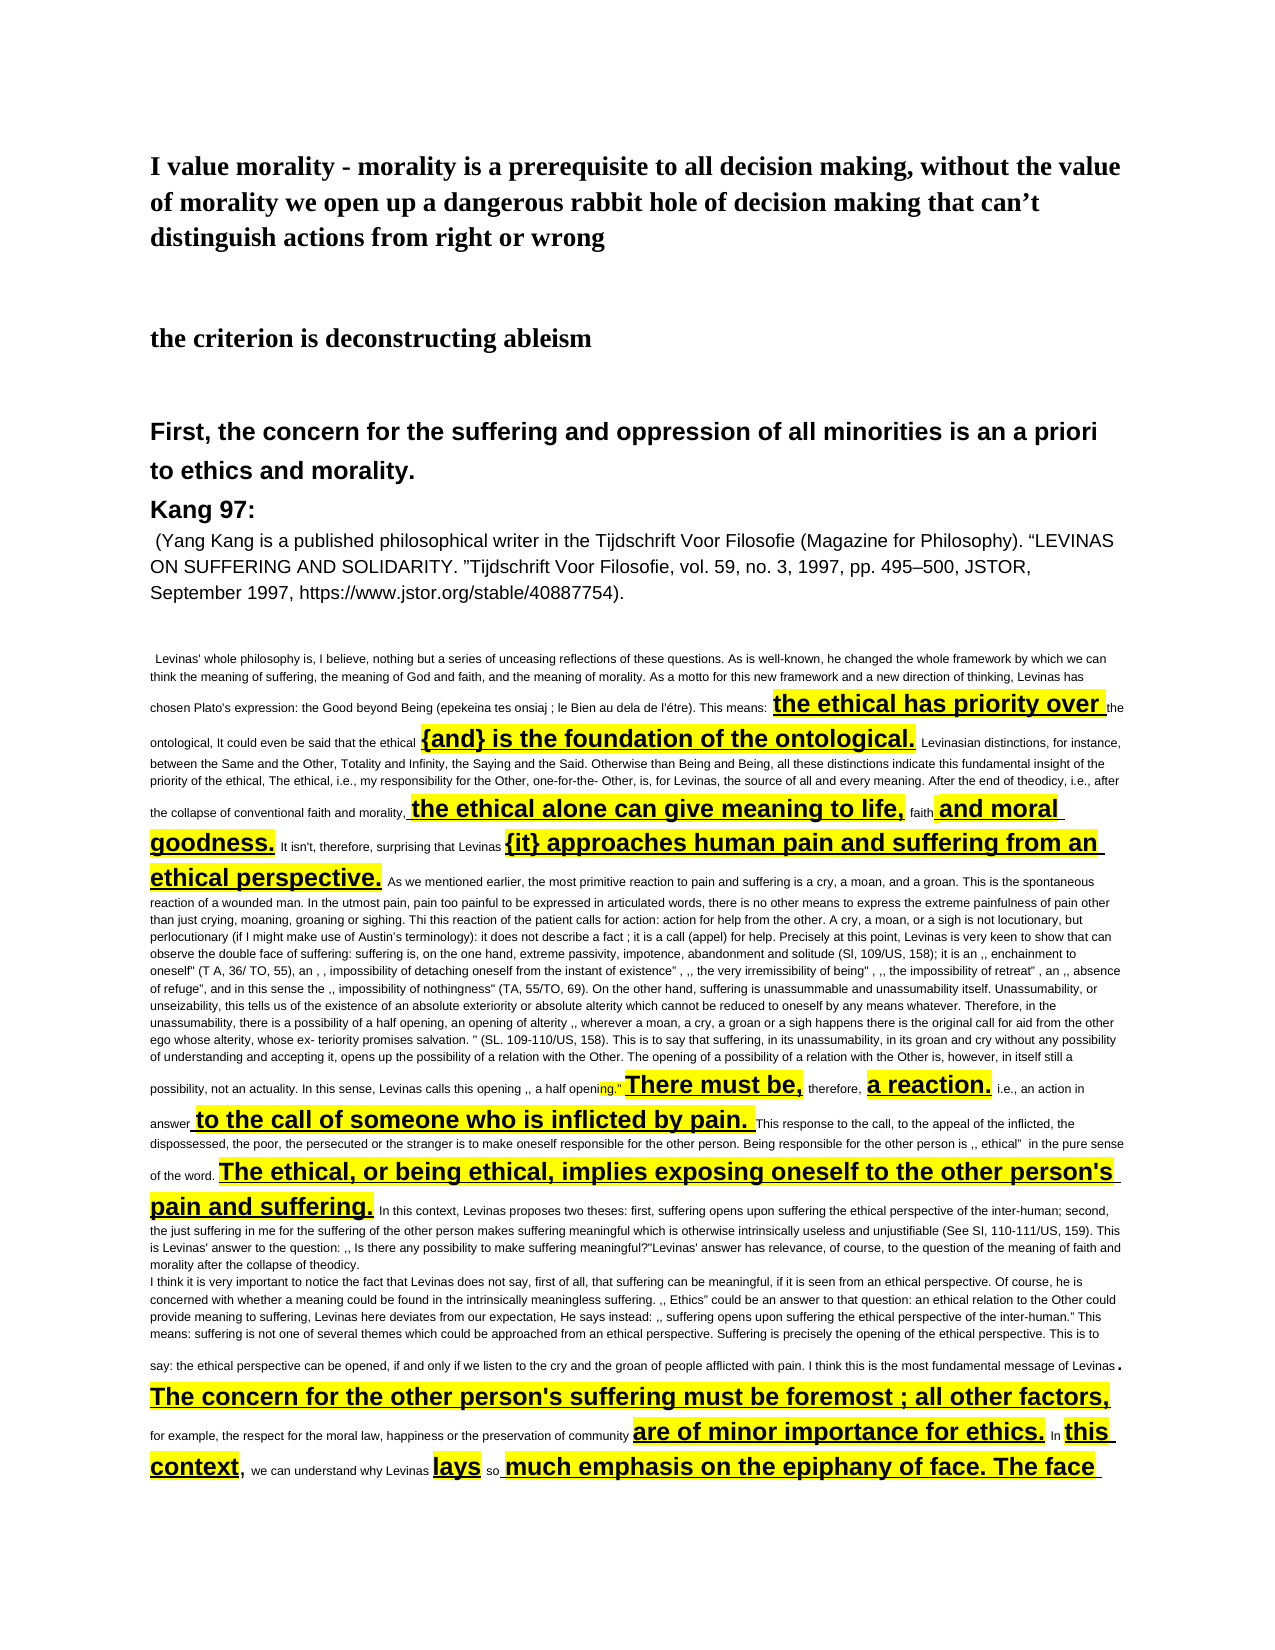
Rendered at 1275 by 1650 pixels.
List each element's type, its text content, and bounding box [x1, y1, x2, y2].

text Levinas' whole philosophy is, I believe, nothing but a series of unceasing reflections of these questions. As is well-known, he changed the whole framework by which we can think the meaning of suffering, the meaning of God and faith, and the meaning of morality. As a motto for this new framework and a new direction of thinking, Levinas has chosen Plato's expression: the Good beyond Being (epekeina tes onsiaj ; le Bien au dela de l’étre). This means: the ethical has priority over the ontological, It could even be said that the ethical {and} is the foundation of the ontological. Levinasian distinctions, for instance, between the Same and the Other, Totality and Infinity, the Saying and the Said. Otherwise than Being and Being, all these distinctions indicate this fundamental insight of the priority of the ethical, The ethical, i.e., my responsibility for the Other, one-for-the- Other, is, for Levinas, the source of all and every meaning. After the end of theodicy, i.e., after the collapse of conventional faith and morality, the ethical alone can give meaning to life, faith and moral goodness. It isn't, therefore, surprising that Levinas {it} approaches human pain and suffering from an ethical perspective. As we mentioned earlier, the most primitive reaction to pain and suffering is a cry, a moan, and a groan. This is the spontaneous reaction of a wounded man. In the utmost pain, pain too painful to be expressed in articulated words, there is no other means to express the extreme painfulness of pain other than just crying, moaning, groaning or sighing. Thi this reaction of the patient calls for action: action for help from the other. A cry, a moan, or a sigh is not locutionary, but perlocutionary (if I might make use of Austin’s terminology): it does not describe a fact ; it is a call (appel) for help. Precisely at this point, Levinas is very keen to show that can observe the double face of suffering: suffering is, on the one hand, extreme passivity, impotence, abandonment and solitude (Sl, 109/US, 158); it is an ,, enchainment to oneself" (T A, 36/ TO, 55), an , , impossibility of detaching oneself from the instant of existence” , ,, the very irremissibility of being" , ,, the impossibility of retreat” , an ,, absence of refuge”, and in this sense the ,, impossibility of nothingness" (TA, 55/TO, 69). On the other hand, suffering is unassummable and unassumability itself. Unassumability, or unseizability, this tells us of the existence of an absolute exteriority or absolute alterity which cannot be reduced to oneself by any means whatever. Therefore, in the unassumability, there is a possibility of a half opening, an opening of alterity ,, wherever a moan, a cry, a groan or a sigh happens there is the original call for aid from the other ego whose alterity, whose ex- teriority promises salvation. " (SL. 109-110/US, 158). This is to say that suffering, in its unassumability, in its groan and cry without any possibility of understanding and accepting it, opens up the possibility of a relation with the Other. The opening of a possibility of a relation with the Other is, however, in itself still a possibility, not an actuality. In this sense, Levinas calls this opening ,, a half opening.” There must be, therefore, a reaction. i.e., an action in answer to the call of someone who is inflicted by pain. This response to the call, to the appeal of the inflicted, the dispossessed, the poor, the persecuted or the stranger is to make oneself responsible for the other person. Being responsible for the other person is ,, ethical” in the pure sense of the word. The ethical, or being ethical, implies exposing oneself to the other person's pain and suffering. In this context, Levinas proposes two theses: first, suffering opens upon suffering the ethical perspective of the inter-human; second, the just suffering in me for the suffering of the other person makes suffering meaningful which is otherwise intrinsically useless and unjustifiable (See SI, 110-111/US, 159). This is Levinas' answer to the question: ,, Is there any possibility to make suffering meaningful?"Levinas' answer has relevance, of course, to the question of the meaning of faith and morality after the collapse of theodicy. [150, 652, 1125, 1272]
text I value morality - morality is a prerequisite to all decision making, without the value of morality we open up a dangerous rabbit hole of decision making that can’t distinguish actions from right or wrong [150, 150, 1125, 253]
text First, the concern for the suffering and oppression of all minorities is an a priori to ethics and morality. [150, 417, 1125, 485]
text (Yang Kang is a published philosophical writer in the Tijdschrift Voor Filosofie (Magazine for Philosophy). “LEVINAS ON SUFFERING AND SOLIDARITY. ”Tijdschrift Voor Filosofie, vol. 59, no. 3, 1997, pp. 495–500, JSTOR, September 1997, https://www.jstor.org/stable/40887754). [150, 530, 1125, 603]
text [150, 1275, 1125, 1481]
text Kang 97: [150, 495, 1125, 524]
text the criterion is deconstructing ableism [150, 322, 1125, 353]
